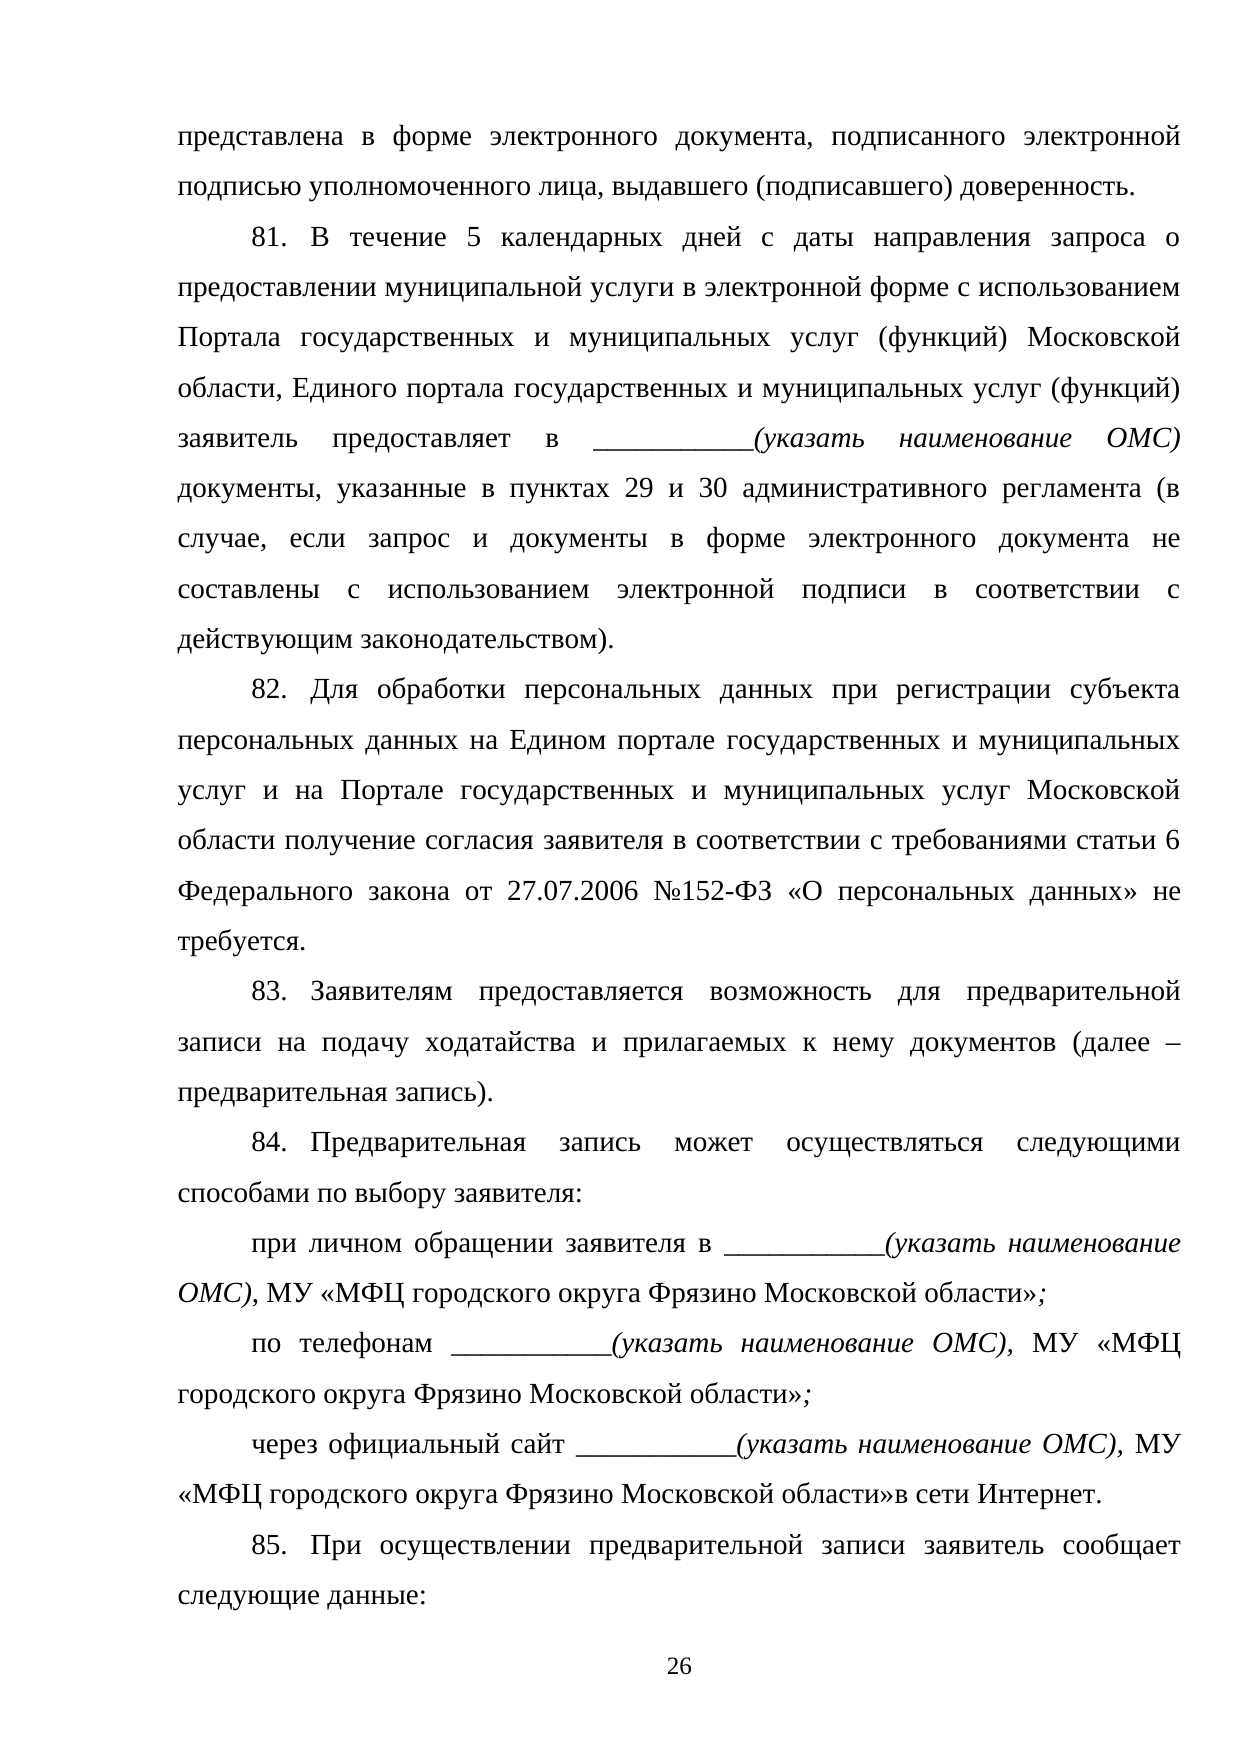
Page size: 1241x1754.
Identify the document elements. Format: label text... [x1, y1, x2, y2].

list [177, 118, 1181, 202]
text через официальный сайт ___________(указать наименование ОМС), МУ «МФЦ городского округа Фрязино Московской области»в сети Интернет. [177, 1426, 1181, 1510]
list Предварительная запись может осуществляться следующими способами по выбору заявителя: [177, 1124, 1181, 1208]
list Для обработки персональных данных при регистрации субъекта персональных данных на Едином портале государственных и муниципальных услуг и на Портале государственных и муниципальных услуг Московской области получение согласия заявителя в соответствии с требованиями статьи 6 Федерального закона от 27.07.2006 №152-ФЗ «О персональных данных» не требуется. [177, 672, 1181, 957]
text по телефонам ___________(указать наименование ОМС), МУ «МФЦ городского округа Фрязино Московской области»; [177, 1326, 1181, 1409]
text при личном обращении заявителя в ___________(указать наименование ОМС), МУ «МФЦ городского округа Фрязино Московской области»; [177, 1225, 1181, 1309]
list Заявителям предоставляется возможность для предварительной записи на подачу ходатайства и прилагаемых к нему документов (далее – предварительная запись). [177, 973, 1181, 1108]
list В течение 5 календарных дней с даты направления запроса о предоставлении муниципальной услуги в электронной форме с использованием Портала государственных и муниципальных услуг (функций) Московской области, Единого портала государственных и муниципальных услуг (функций) заявитель предоставляет в ___________(указать наименование ОМС) документы, указанные в пунктах 29 и 30 административного регламента (в случае, если запрос и документы в форме электронного документа не составлены с использованием электронной подписи в соответствии с действующим законодательством). [177, 219, 1181, 655]
list При осуществлении предварительной записи заявитель сообщает следующие данные: [177, 1527, 1181, 1611]
